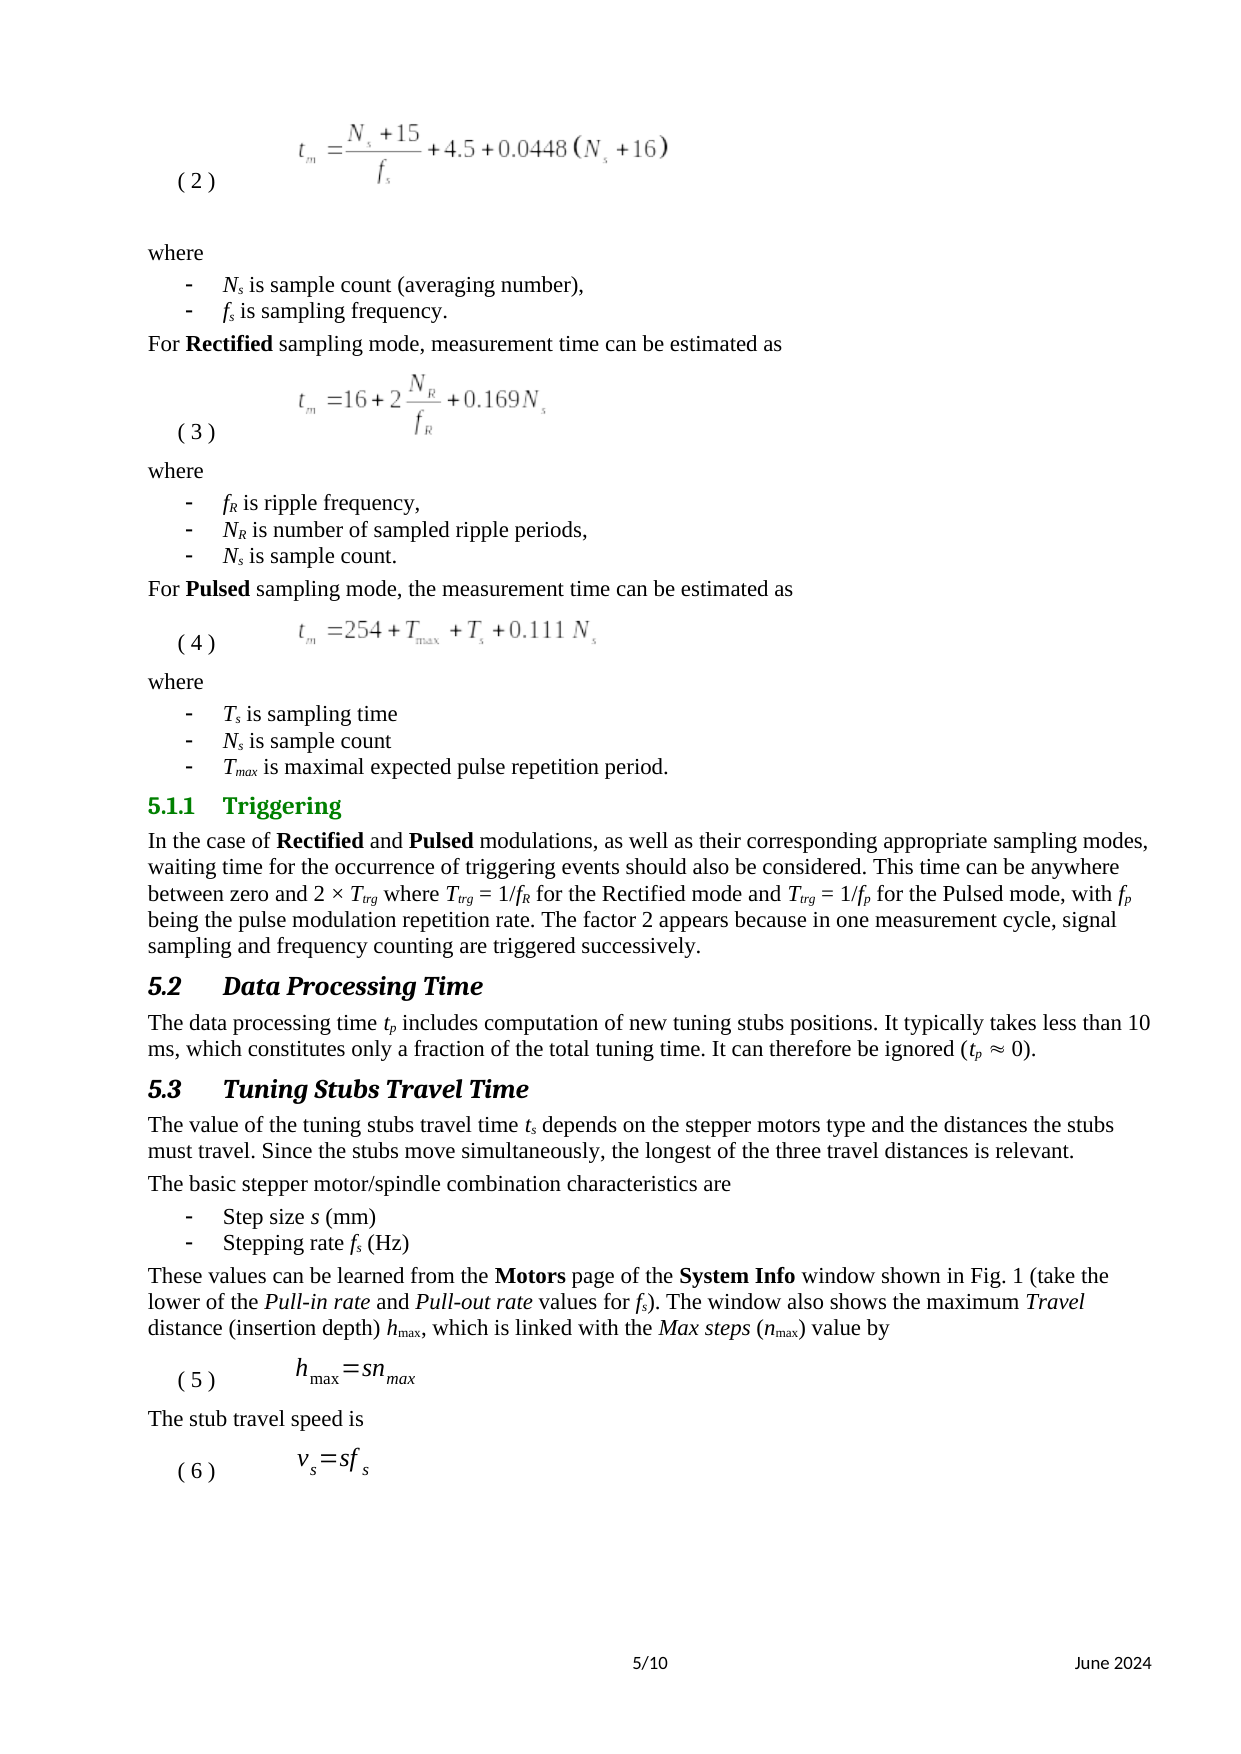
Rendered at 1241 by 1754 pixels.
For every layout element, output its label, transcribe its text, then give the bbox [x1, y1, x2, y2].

text Stepping rate fs (Hz) [185, 1229, 1152, 1255]
text Ns is sample count (averaging number), [185, 271, 1152, 297]
text where [148, 238, 1152, 265]
text where [148, 457, 1152, 483]
text For Pulsed sampling mode, the measurement time can be estimated as [148, 575, 1152, 601]
text fs is sampling frequency. [185, 297, 1152, 324]
text These values can be learned from the Motors page of the System Info window shown in Fig. 1 (take the lower of the Pull-in rate and Pull-out rate values for fs). The window also shows the maximum Travel distance (insertion depth) hmax, which is linked with the Max steps (nmax) value by [148, 1262, 1152, 1341]
text ( 3 ) [177, 369, 1152, 444]
text Ns is sample count [185, 727, 1152, 753]
text Step size s (mm) [185, 1203, 1152, 1229]
text Tmax is maximal expected pulse repetition period. [185, 753, 1152, 779]
text ( 5 ) [177, 1353, 1152, 1393]
text In the case of Rectified and Pulsed modulations, as well as their corresponding appropriate sampling modes, waiting time for the occurrence of triggering events should also be considered. This time can be anywhere between zero and 2 × Ttrg where Ttrg = 1/fR for the Rectified mode and Ttrg = 1/fp for the Pulsed mode, with fp being the pulse modulation repetition rate. The factor 2 appears because in one measurement cycle, signal sampling and frequency counting are triggered successively. [148, 827, 1152, 959]
text where [148, 668, 1152, 694]
text fR is ripple frequency, [185, 489, 1152, 516]
text ( 6 ) [177, 1444, 1152, 1484]
text The data processing time tp includes computation of new tuning stubs positions. It typically takes less than 10 ms, which constitutes only a fraction of the total tuning time. It can therefore be ignored (tp 0). [148, 1008, 1152, 1061]
subtitle Triggering [148, 792, 1152, 821]
text NR is number of sampled ripple periods, [185, 516, 1152, 542]
text The value of the tuning stubs travel time ts depends on the stepper motors type and the distances the stubs must travel. Since the stubs move simultaneously, the longest of the three travel distances is relevant. [148, 1111, 1152, 1164]
text The stub travel speed is [148, 1405, 1152, 1432]
text ( 4 ) [177, 613, 1152, 655]
text For Rectified sampling mode, measurement time can be estimated as [148, 330, 1152, 356]
subtitle Tuning Stubs Travel Time [148, 1074, 1152, 1105]
text Ns is sample count. [185, 542, 1152, 568]
text The basic stepper motor/spindle combination characteristics are [148, 1170, 1152, 1196]
text Ts is sampling time [185, 700, 1152, 727]
text ( 2 ) [177, 118, 1152, 193]
subtitle Data Processing Time [148, 971, 1152, 1002]
